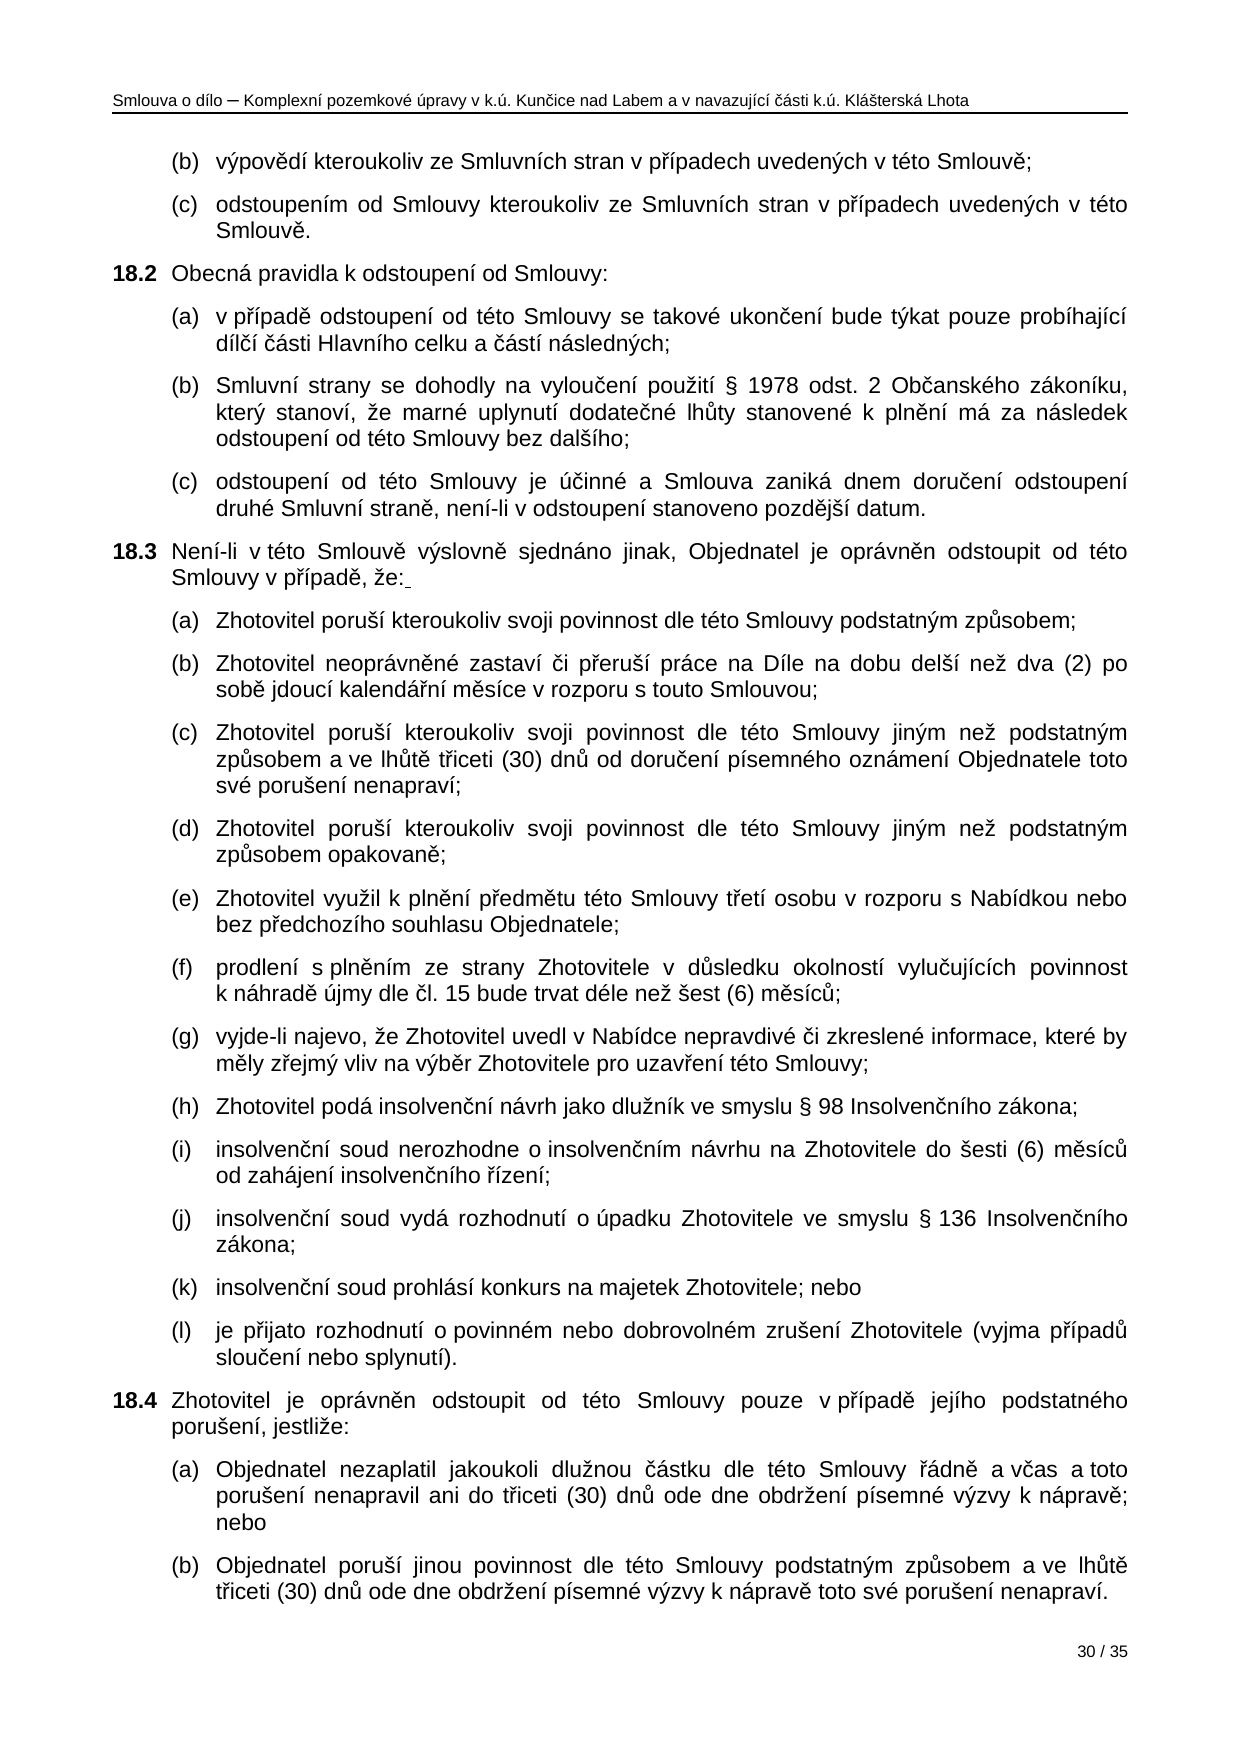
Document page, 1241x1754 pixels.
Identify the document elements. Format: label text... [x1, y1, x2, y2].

list v případě odstoupení od této Smlouvy se takové ukončení bude týkat pouze probíhající dílčí části Hlavního celku a částí následných; [171, 303, 1128, 356]
text je přijato rozhodnutí o povinném nebo dobrovolném zrušení Zhotovitele (vyjma případů sloučení nebo splynutí). [171, 1317, 1128, 1370]
text odstoupení od této Smlouvy je účinné a Smlouva zaniká dnem doručení odstoupení druhé Smluvní straně, není-li v odstoupení stanoveno pozdější datum. [171, 468, 1128, 521]
text insolvenční soud nerozhodne o insolvenčním návrhu na Zhotovitele do šesti (6) měsíců od zahájení insolvenčního řízení; [171, 1136, 1128, 1188]
list Objednatel nezaplatil jakoukoli dlužnou částku dle této Smlouvy řádně a včas a toto porušení nenapravil ani do třiceti (30) dnů ode dne obdržení písemné výzvy k nápravě; nebo [171, 1456, 1128, 1535]
text Zhotovitel využil k plnění předmětu této Smlouvy třetí osobu v rozporu s Nabídkou nebo bez předchozího souhlasu Objednatele; [171, 884, 1128, 937]
text Obecná pravidla k odstoupení od Smlouvy: [112, 260, 1128, 286]
list Zhotovitel poruší kteroukoliv svoji povinnost dle této Smlouvy podstatným způsobem; [171, 607, 1128, 633]
text Zhotovitel poruší kteroukoliv svoji povinnost dle této Smlouvy jiným než podstatným způsobem opakovaně; [171, 815, 1128, 868]
text vyjde-li najevo, že Zhotovitel uvedl v Nabídce nepravdivé či zkreslené informace, které by měly zřejmý vliv na výběr Zhotovitele pro uzavření této Smlouvy; [171, 1023, 1128, 1076]
text prodlení s plněním ze strany Zhotovitele v důsledku okolností vylučujících povinnost k náhradě újmy dle čl. 15 bude trvat déle než šest (6) měsíců; [171, 954, 1128, 1007]
text Zhotovitel poruší kteroukoliv svoji povinnost dle této Smlouvy jiným než podstatným způsobem a ve lhůtě třiceti (30) dnů od doručení písemného oznámení Objednatele toto své porušení nenapraví; [171, 719, 1128, 798]
text Není-li v této Smlouvě výslovně sjednáno jinak, Objednatel je oprávněn odstoupit od této Smlouvy v případě, že: [112, 538, 1128, 590]
text odstoupením od Smlouvy kteroukoliv ze Smluvních stran v případech uvedených v této Smlouvě. [171, 191, 1128, 243]
text insolvenční soud prohlásí konkurs na majetek Zhotovitele; nebo [171, 1274, 1128, 1301]
list Zhotovitel neoprávněné zastaví či přeruší práce na Díle na dobu delší než dva (2) po sobě jdoucí kalendářní měsíce v rozporu s touto Smlouvou; [171, 650, 1128, 703]
text Smluvní strany se dohodly na vyloučení použití § 1978 odst. 2 Občanského zákoníku, který stanoví, že marné uplynutí dodatečné lhůty stanovené k plnění má za následek odstoupení od této Smlouvy bez dalšího; [171, 372, 1128, 452]
text Zhotovitel je oprávněn odstoupit od této Smlouvy pouze v případě jejího podstatného porušení, jestliže: [112, 1387, 1128, 1439]
text insolvenční soud vydá rozhodnutí o úpadku Zhotovitele ve smyslu § 136 Insolvenčního zákona; [171, 1205, 1128, 1258]
text výpovědí kteroukoliv ze Smluvních stran v případech uvedených v této Smlouvě; [171, 148, 1128, 174]
text Zhotovitel podá insolvenční návrh jako dlužník ve smyslu § 98 Insolvenčního zákona; [171, 1093, 1128, 1119]
text Objednatel poruší jinou povinnost dle této Smlouvy podstatným způsobem a ve lhůtě třiceti (30) dnů ode dne obdržení písemné výzvy k nápravě toto své porušení nenapraví. [171, 1552, 1128, 1604]
